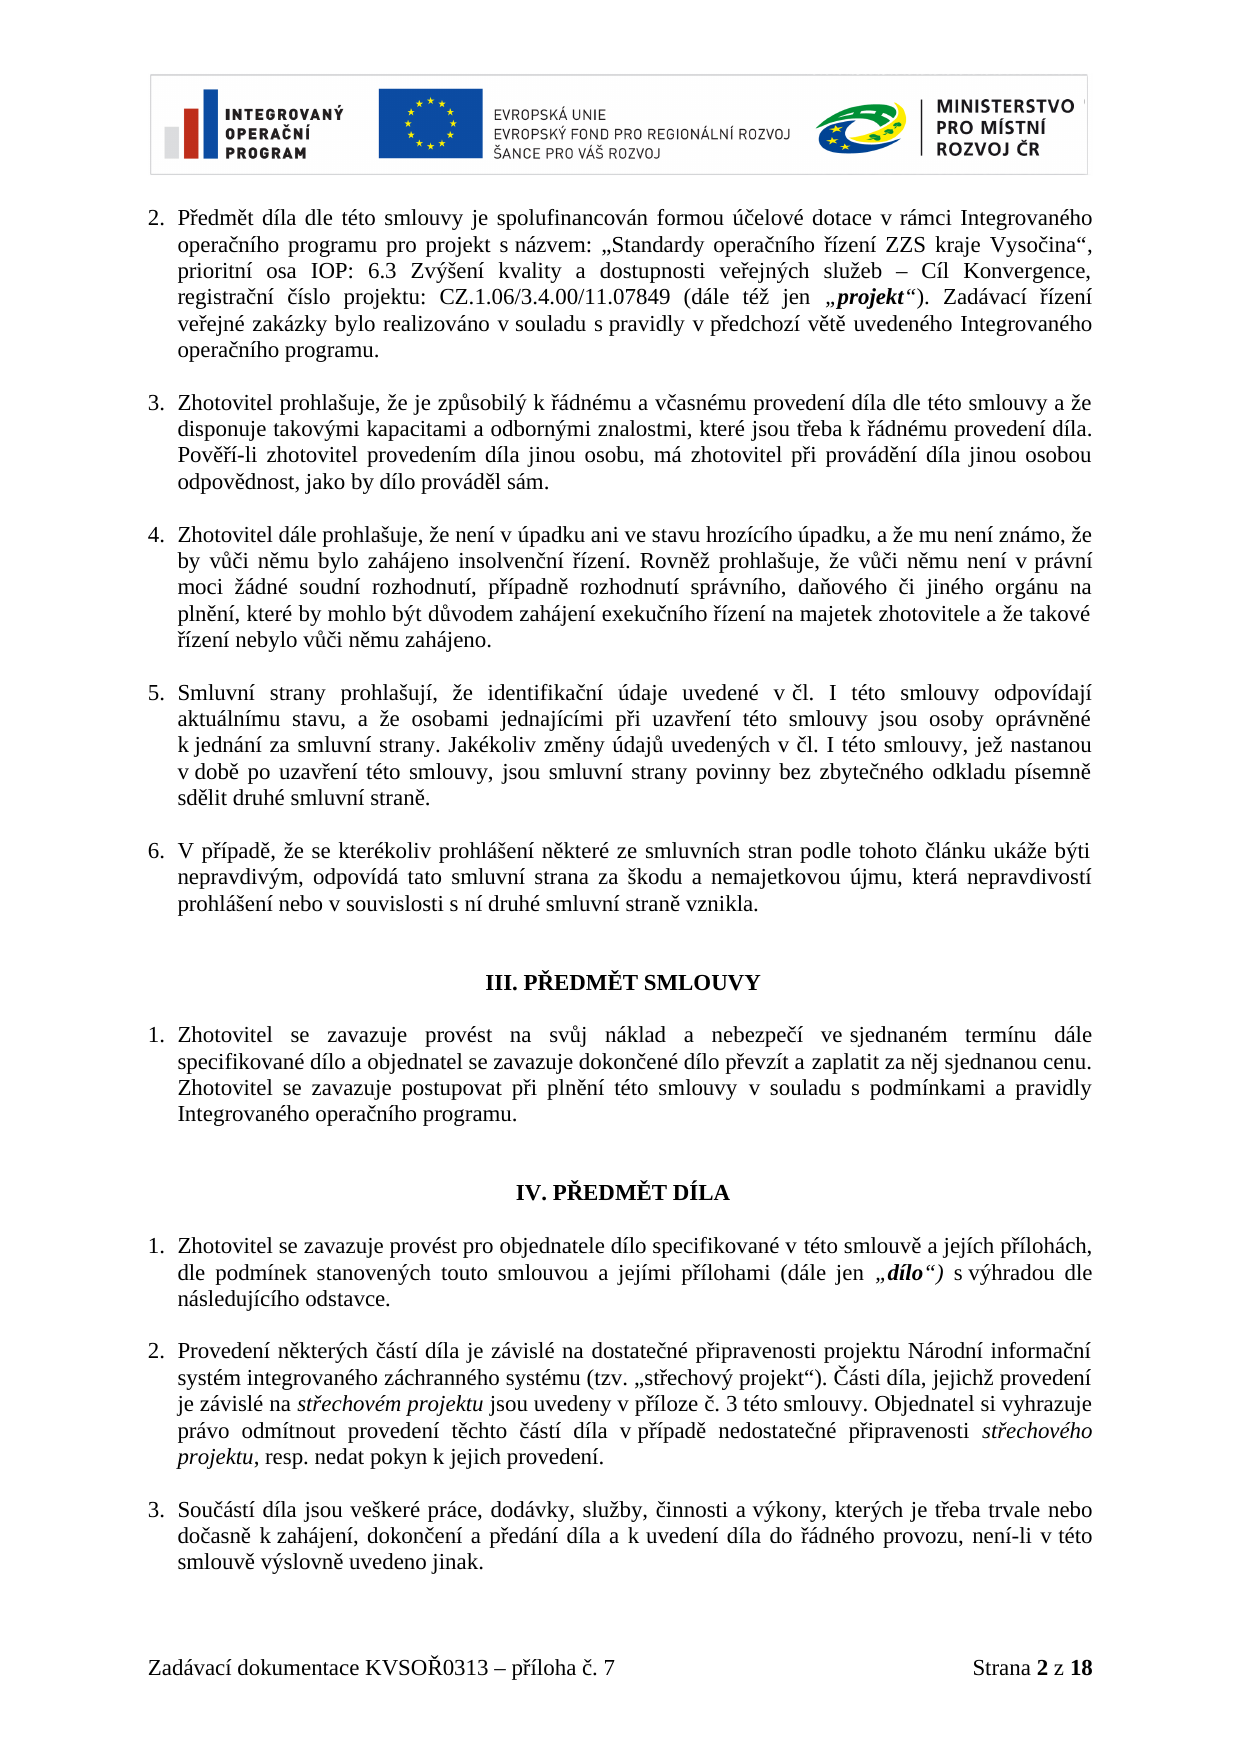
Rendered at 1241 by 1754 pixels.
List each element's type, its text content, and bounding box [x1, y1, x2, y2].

list Zhotovitel dále prohlašuje, že není v úpadku ani ve stavu hrozícího úpadku, a že mu není známo, že by vůči němu bylo zahájeno insolvenční řízení. Rovněž prohlašuje, že vůči němu není v právní moci žádné soudní rozhodnutí, případně rozhodnutí správního, daňového či jiného orgánu na plnění, které by mohlo být důvodem zahájení exekučního řízení na majetek zhotovitele a že takové řízení nebylo vůči němu zahájeno. [148, 521, 1093, 652]
list V případě, že se kterékoliv prohlášení některé ze smluvních stran podle tohoto článku ukáže býti nepravdivým, odpovídá tato smluvní strana za škodu a nemajetkovou újmu, která nepravdivostí prohlášení nebo v souvislosti s ní druhé smluvní straně vznikla. [148, 837, 1093, 916]
list Smluvní strany prohlašují, že identifikační údaje uvedené v čl. I této smlouvy odpovídají aktuálnímu stavu, a že osobami jednajícími při uzavření této smlouvy jsou osoby oprávněné k jednání za smluvní strany. Jakékoliv změny údajů uvedených v čl. I této smlouvy, jež nastanou v době po uzavření této smlouvy, jsou smluvní strany povinny bez zbytečného odkladu písemně sdělit druhé smluvní straně. [148, 679, 1093, 811]
list Zhotovitel se zavazuje provést pro objednatele dílo specifikované v této smlouvě a jejích přílohách, dle podmínek stanovených touto smlouvou a jejími přílohami (dále jen „dílo“) s výhradou dle následujícího odstavce. [148, 1232, 1093, 1311]
list Zhotovitel prohlašuje, že je způsobilý k řádnému a včasnému provedení díla dle této smlouvy a že disponuje takovými kapacitami a odbornými znalostmi, které jsou třeba k řádnému provedení díla. Pověří-li zhotovitel provedením díla jinou osobu, má zhotovitel při provádění díla jinou osobou odpovědnost, jako by dílo prováděl sám. [148, 389, 1093, 494]
list Zhotovitel se zavazuje provést na svůj náklad a nebezpečí ve sjednaném termínu dále specifikované dílo a objednatel se zavazuje dokončené dílo převzít a zaplatit za něj sjednanou cenu. Zhotovitel se zavazuje postupovat při plnění této smlouvy v souladu s podmínkami a pravidly Integrovaného operačního programu. [148, 1021, 1093, 1127]
list Provedení některých částí díla je závislé na dostatečné připravenosti projektu Národní informační systém integrovaného záchranného systému (tzv. „střechový projekt“). Části díla, jejichž provedení je závislé na střechovém projektu jsou uvedeny v příloze č. 3 této smlouvy. Objednatel si vyhrazuje právo odmítnout provedení těchto částí díla v případě nedostatečné připravenosti střechového projektu, resp. nedat pokyn k jejich provedení. [148, 1338, 1093, 1469]
list Součástí díla jsou veškeré práce, dodávky, služby, činnosti a výkony, kterých je třeba trvale nebo dočasně k zahájení, dokončení a předání díla a k uvedení díla do řádného provozu, není-li v této smlouvě výslovně uvedeno jinak. [148, 1496, 1093, 1575]
list III. PŘEDMĚT SMLOUVY [148, 969, 1093, 995]
picture [147, 73, 1093, 176]
list IV. PŘEDMĚT DÍLA [148, 1179, 1093, 1206]
list Předmět díla dle této smlouvy je spolufinancován formou účelové dotace v rámci Integrovaného operačního programu pro projekt s názvem: „Standardy operačního řízení ZZS kraje Vysočina“, prioritní osa IOP: 6.3 Zvýšení kvality a dostupnosti veřejných služeb – Cíl Konvergence, registrační číslo projektu: CZ.1.06/3.4.00/11.07849 (dále též jen „projekt“). Zadávací řízení veřejné zakázky bylo realizováno v souladu s pravidly v předchozí větě uvedeného Integrovaného operačního programu. [148, 204, 1093, 362]
